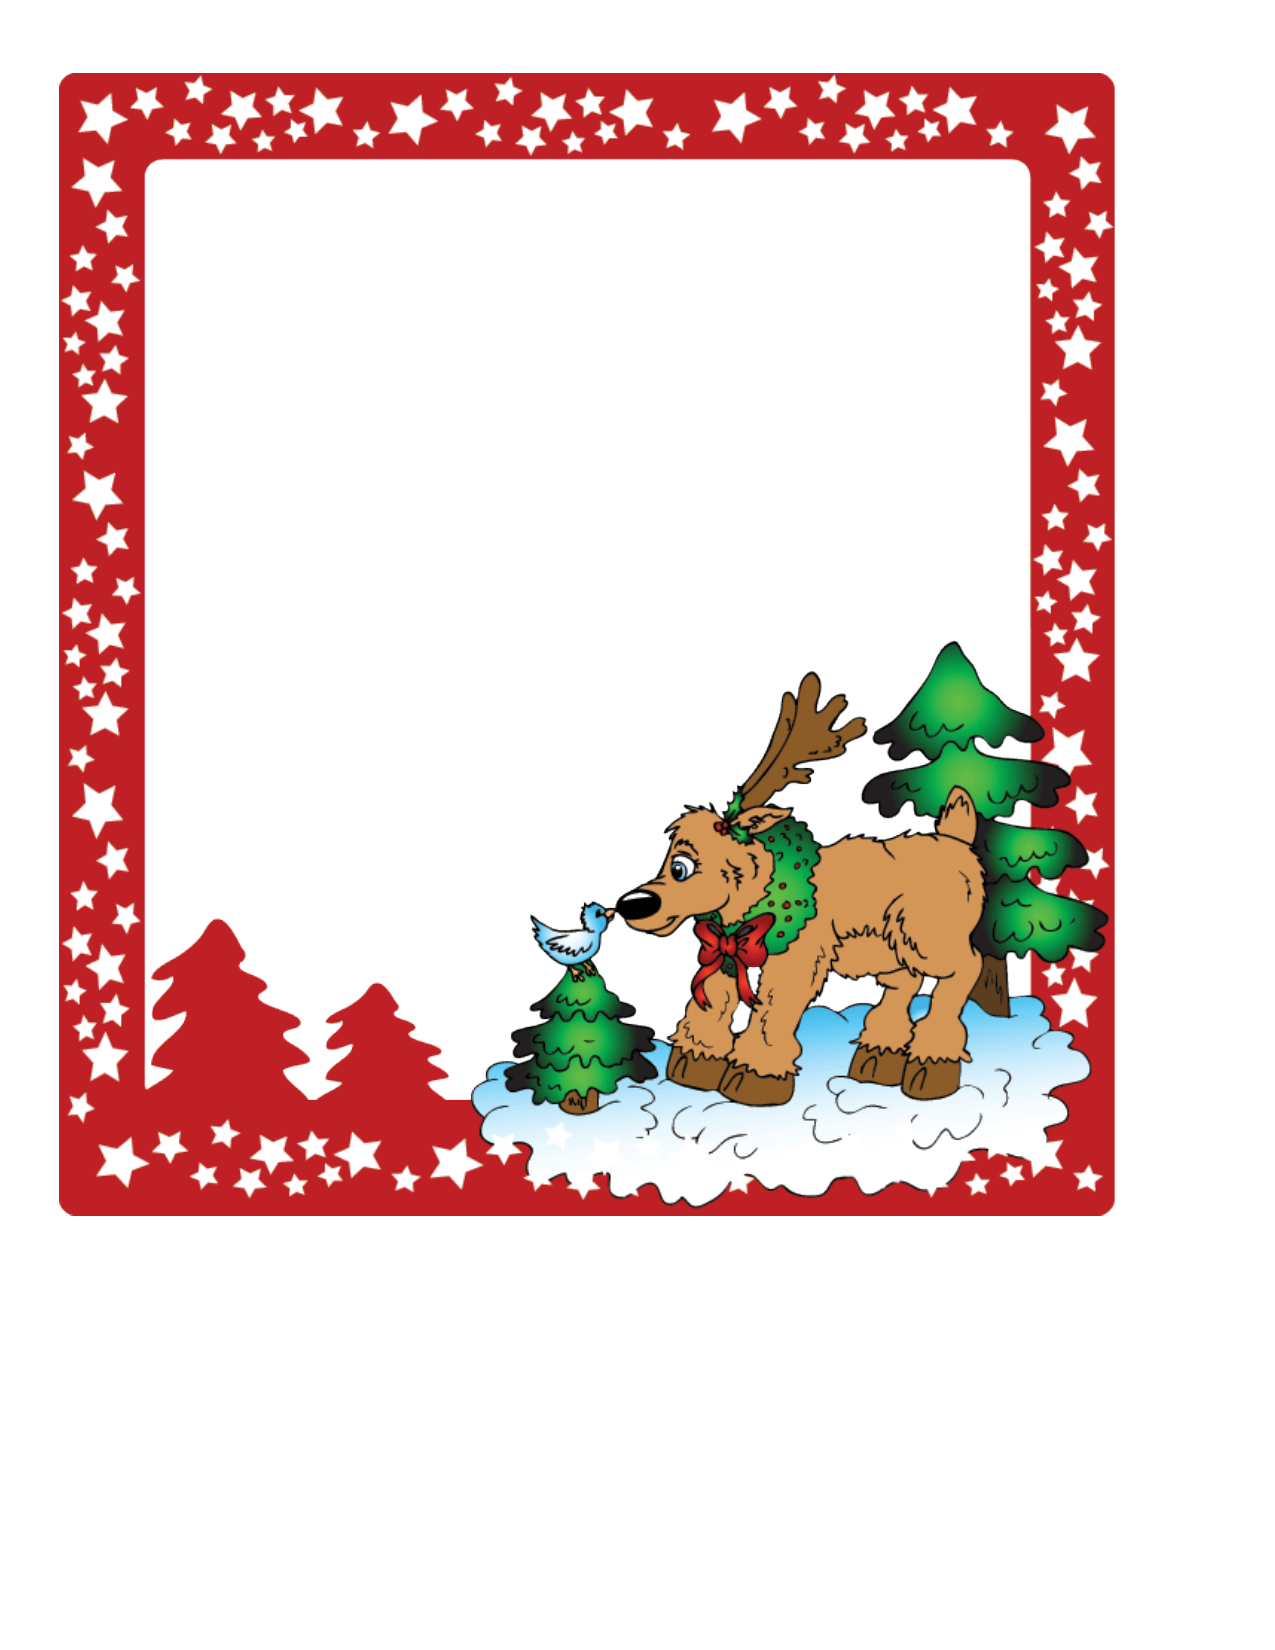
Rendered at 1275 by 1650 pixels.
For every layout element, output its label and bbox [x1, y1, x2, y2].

picture [59, 73, 1115, 1216]
